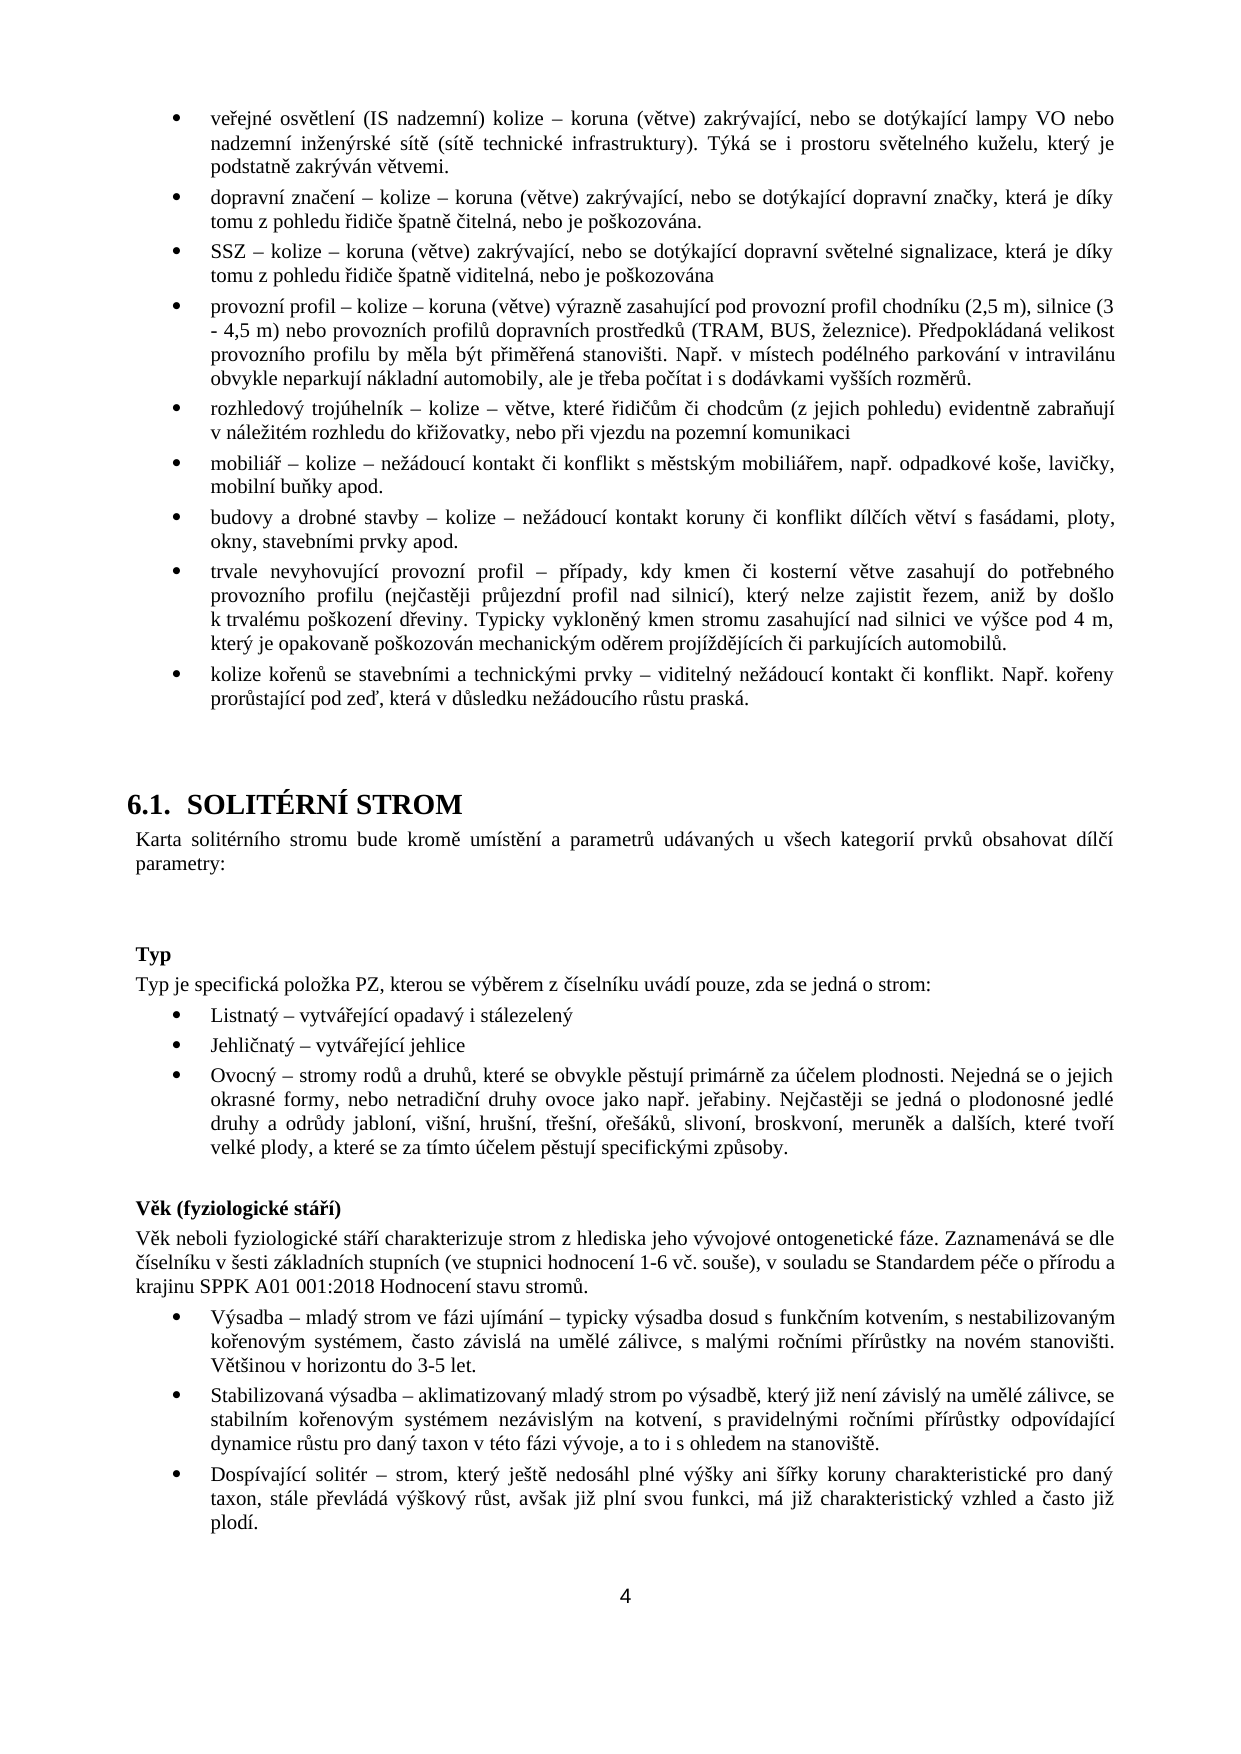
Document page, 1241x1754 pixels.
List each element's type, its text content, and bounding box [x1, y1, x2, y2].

text SOLITÉRNÍ STROM [127, 787, 1115, 821]
list SSZ – kolize – koruna (větve) zakrývající, nebo se dotýkající dopravní světelné signalizace, která je díky tomu z pohledu řidiče špatně viditelná, nebo je poškozována [173, 239, 1115, 287]
list provozní profil – kolize – koruna (větve) výrazně zasahující pod provozní profil chodníku (2,5 m), silnice (3 - 4,5 m) nebo provozních profilů dopravních prostředků (TRAM, BUS, železnice). Předpokládaná velikost provozního profilu by měla být přiměřená stanovišti. Např. v místech podélného parkování v intravilánu obvykle neparkují nákladní automobily, ale je třeba počítat i s dodávkami vyšších rozměrů. [173, 293, 1115, 390]
list dopravní značení – kolize – koruna (větve) zakrývající, nebo se dotýkající dopravní značky, která je díky tomu z pohledu řidiče špatně čitelná, nebo je poškozována. [173, 185, 1115, 233]
text Karta solitérního stromu bude kromě umístění a parametrů udávaných u všech kategorií prvků obsahovat dílčí parametry: [135, 827, 1115, 875]
list trvale nevyhovující provozní profil – případy, kdy kmen či kosterní větve zasahují do potřebného provozního profilu (nejčastěji průjezdní profil nad silnicí), který nelze zajistit řezem, aniž by došlo k trvalému poškození dřeviny. Typicky vykloněný kmen stromu zasahující nad silnici ve výšce pod 4 m, který je opakovaně poškozován mechanickým oděrem projíždějících či parkujících automobilů. [173, 559, 1115, 655]
list kolize kořenů se stavebními a technickými prvky – viditelný nežádoucí kontakt či konflikt. Např. kořeny prorůstající pod zeď, která v důsledku nežádoucího růstu praská. [173, 662, 1115, 710]
list Ovocný – stromy rodů a druhů, které se obvykle pěstují primárně za účelem plodnosti. Nejedná se o jejich okrasné formy, nebo netradiční druhy ovoce jako např. jeřabiny. Nejčastěji se jedná o plodonosné jedlé druhy a odrůdy jabloní, višní, hrušní, třešní, ořešáků, slivoní, broskvoní, meruněk a dalších, které tvoří velké plody, a které se za tímto účelem pěstují specifickými způsoby. [173, 1063, 1115, 1159]
list Listnatý – vytvářející opadavý i stálezelený [173, 1002, 1115, 1027]
text Věk (fyziologické stáří) [135, 1196, 1115, 1220]
list Jehličnatý – vytvářející jehlice [173, 1033, 1115, 1057]
list rozhledový trojúhelník – kolize – větve, které řidičům či chodcům (z jejich pohledu) evidentně zabraňují v náležitém rozhledu do křižovatky, nebo při vjezdu na pozemní komunikaci [173, 396, 1115, 444]
list Výsadba – mladý strom ve fázi ujímání – typicky výsadba dosud s funkčním kotvením, s nestabilizovaným kořenovým systémem, často závislá na umělé zálivce, s malými ročními přírůstky na novém stanovišti. Většinou v horizontu do 3-5 let. [173, 1305, 1115, 1377]
text Věk neboli fyziologické stáří charakterizuje strom z hlediska jeho vývojové ontogenetické fáze. Zaznamenává se dle číselníku v šesti základních stupních (ve stupnici hodnocení 1-6 vč. souše), v souladu se Standardem péče o přírodu a krajinu SPPK A01 001:2018 Hodnocení stavu stromů. [135, 1226, 1115, 1298]
text Typ [135, 942, 1115, 966]
text Typ je specifická položka PZ, kterou se výběrem z číselníku uvádí pouze, zda se jedná o strom: [135, 972, 1115, 996]
list Dospívající solitér – strom, který ještě nedosáhl plné výšky ani šířky koruny charakteristické pro daný taxon, stále převládá výškový růst, avšak již plní svou funkci, má již charakteristický vzhled a často již plodí. [173, 1462, 1115, 1534]
list budovy a drobné stavby – kolize – nežádoucí kontakt koruny či konflikt dílčích větví s fasádami, ploty, okny, stavebními prvky apod. [173, 505, 1115, 553]
list veřejné osvětlení (IS nadzemní) kolize – koruna (větve) zakrývající, nebo se dotýkající lampy VO nebo nadzemní inženýrské sítě (sítě technické infrastruktury). Týká se i prostoru světelného kuželu, který je podstatně zakrýván větvemi. [173, 106, 1115, 178]
list mobiliář – kolize – nežádoucí kontakt či konflikt s městským mobiliářem, např. odpadkové koše, lavičky, mobilní buňky apod. [173, 450, 1115, 498]
list Stabilizovaná výsadba – aklimatizovaný mladý strom po výsadbě, který již není závislý na umělé zálivce, se stabilním kořenovým systémem nezávislým na kotvení, s pravidelnými ročními přírůstky odpovídající dynamice růstu pro daný taxon v této fázi vývoje, a to i s ohledem na stanoviště. [173, 1383, 1115, 1455]
